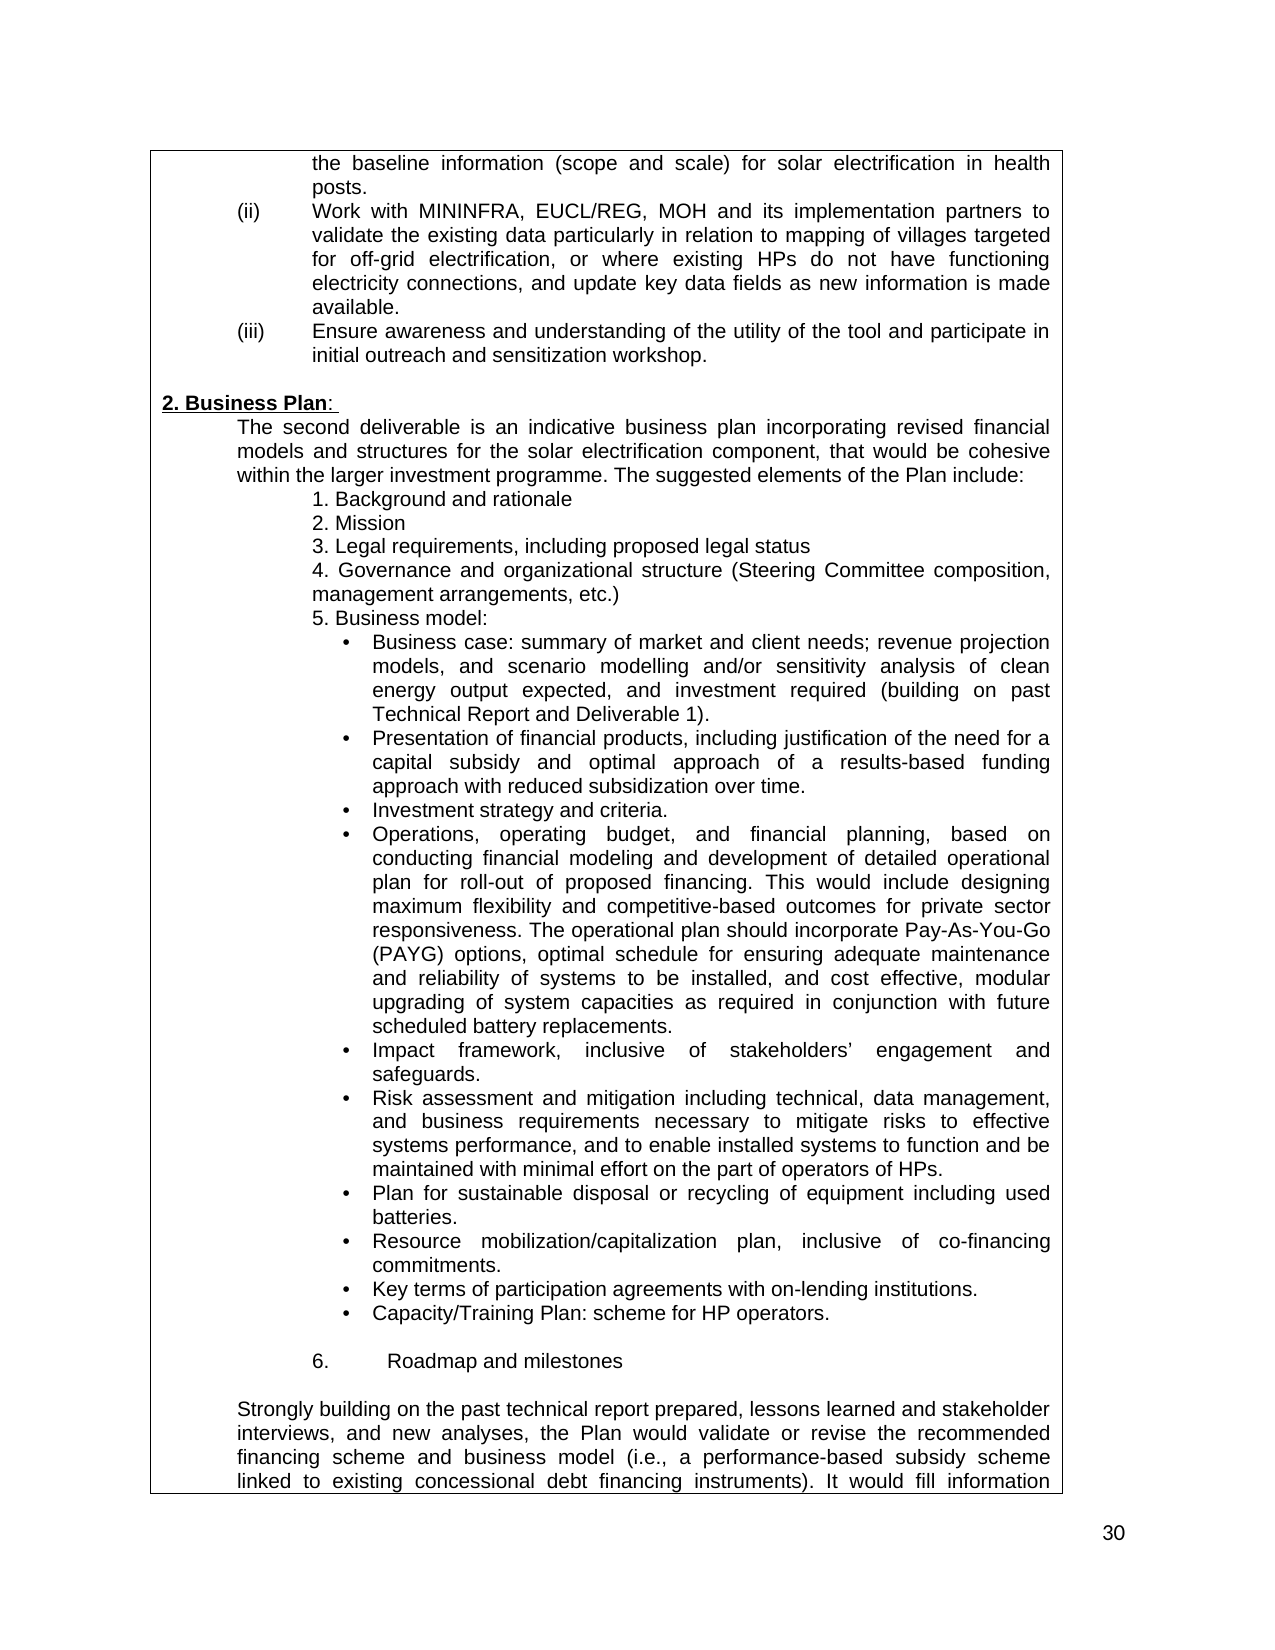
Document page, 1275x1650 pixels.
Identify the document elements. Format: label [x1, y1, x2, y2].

table_cell [151, 151, 1062, 1493]
